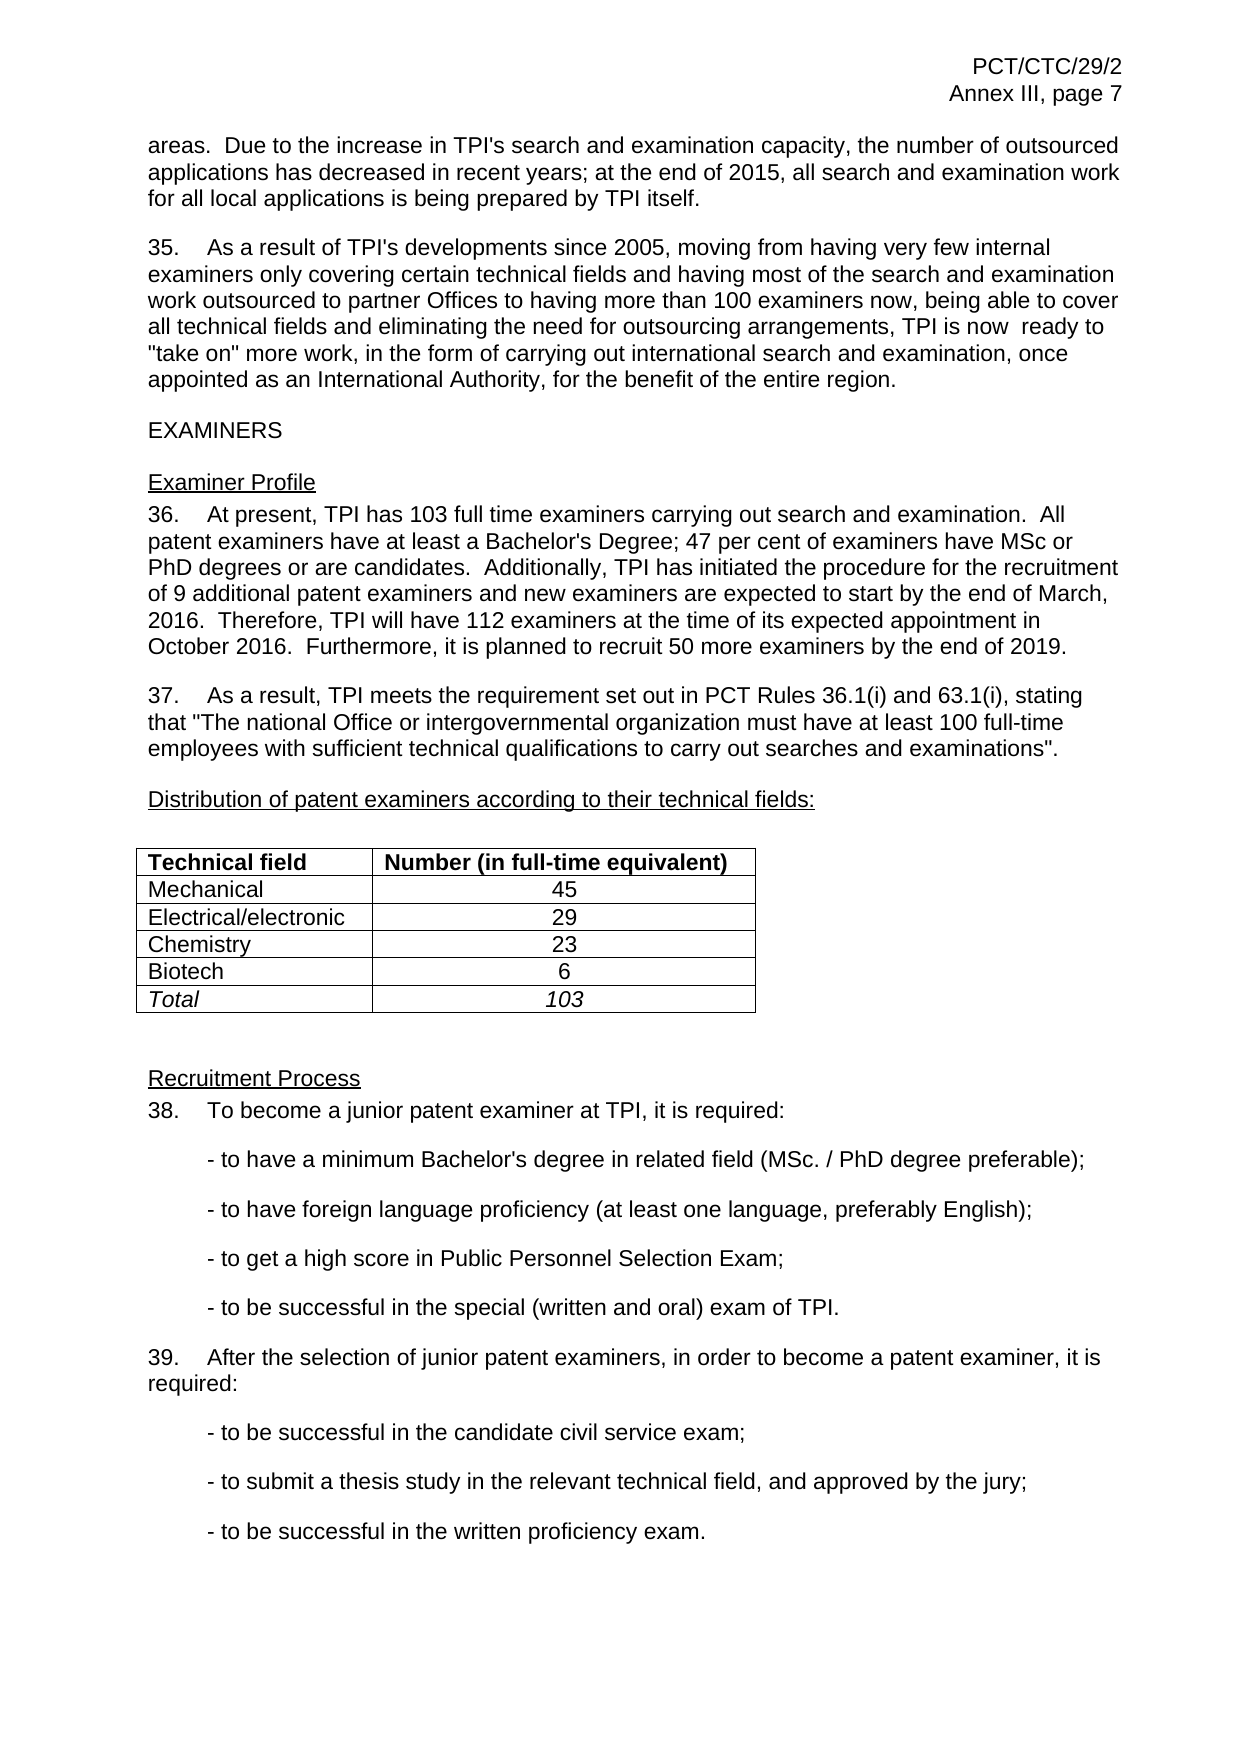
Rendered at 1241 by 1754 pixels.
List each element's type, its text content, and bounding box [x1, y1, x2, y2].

subtitle Distribution of patent examiners according to their technical fields: [148, 786, 1122, 813]
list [148, 132, 1122, 211]
table_cell Electrical/electronic [137, 904, 372, 930]
table_cell 29 [373, 904, 755, 930]
list At present, TPI has 103 full time examiners carrying out search and examination. All patent examiners have at least a Bachelor's Degree; 47 per cent of examiners have MSc or PhD degrees or are candidates. Additionally, TPI has initiated the procedure for the recruitment of 9 additional patent examiners and new examiners are expected to start by the end of March, 2016. Therefore, TPI will have 112 examiners at the time of its expected appointment in October 2016. Furthermore, it is planned to recruit 50 more examiners by the end of 2019. [148, 501, 1122, 659]
list - to be successful in the special (written and oral) exam of TPI. [207, 1294, 1122, 1321]
list - to be successful in the written proficiency exam. [207, 1518, 1122, 1544]
table_cell 45 [373, 876, 755, 902]
table_cell Chemistry [137, 931, 372, 957]
subtitle Examiner Profile [148, 469, 1122, 495]
subtitle Recruitment Process [148, 1064, 1122, 1091]
table_cell 103 [373, 986, 755, 1012]
table_cell Biotech [137, 958, 372, 985]
table_header Technical field [137, 849, 372, 875]
list As a result, TPI meets the requirement set out in PCT Rules 36.1(i) and 63.1(i), stating that "The national Office or intergovernmental organization must have at least 100 full-time employees with sufficient technical qualifications to carry out searches and examinations". [148, 682, 1122, 761]
table_cell 23 [373, 931, 755, 957]
list - to get a high score in Public Personnel Selection Exam; [207, 1245, 1122, 1271]
table_header Number (in full-time equivalent) [373, 849, 755, 875]
subtitle Examiners [148, 417, 1122, 444]
table_cell Mechanical [137, 876, 372, 902]
table_cell Total [137, 986, 372, 1012]
list - to be successful in the candidate civil service exam; [207, 1419, 1122, 1445]
list - to have foreign language proficiency (at least one language, preferably English); [207, 1196, 1122, 1222]
list - to submit a thesis study in the relevant technical field, and approved by the jury; [207, 1468, 1122, 1495]
list As a result of TPI's developments since 2005, moving from having very few internal examiners only covering certain technical fields and having most of the search and examination work outsourced to partner Offices to having more than 100 examiners now, being able to cover all technical fields and eliminating the need for outsourcing arrangements, TPI is now ready to "take on" more work, in the form of carrying out international search and examination, once appointed as an International Authority, for the benefit of the entire region. [148, 234, 1122, 392]
list - to have a minimum Bachelor's degree in related field (MSc. / PhD degree preferable); [207, 1146, 1122, 1173]
table_cell 6 [373, 958, 755, 985]
list To become a junior patent examiner at TPI, it is required: [148, 1097, 1122, 1123]
list After the selection of junior patent examiners, in order to become a patent examiner, it is required: [148, 1343, 1122, 1396]
